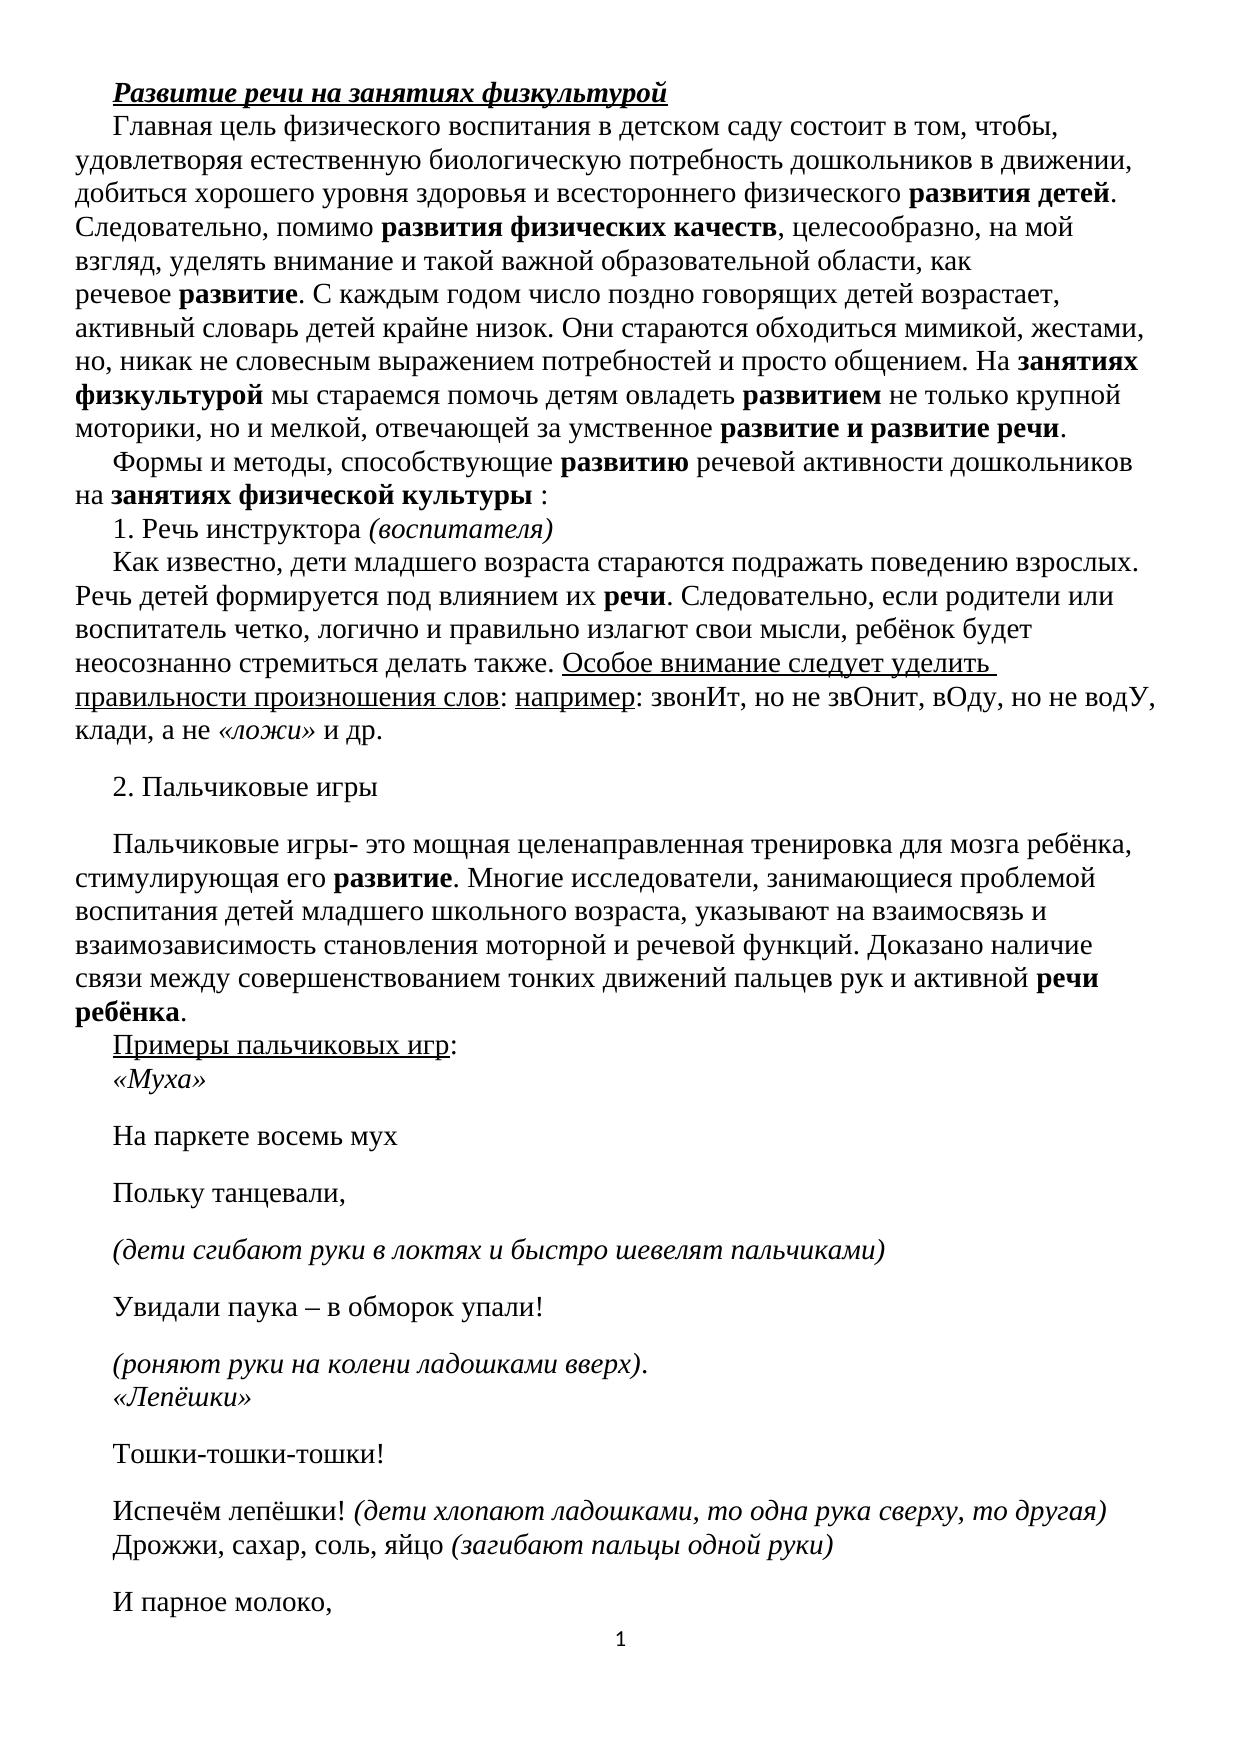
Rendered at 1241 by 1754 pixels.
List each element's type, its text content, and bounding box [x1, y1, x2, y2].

text (дети сгибают руки в локтях и быстро шевелят пальчиками) [75, 1232, 1165, 1266]
text Испечём лепёшки! (дети хлопают ладошками, то одна рука сверху, то другая) [75, 1493, 1165, 1527]
text Тошки-тошки-тошки! [75, 1436, 1165, 1470]
text Как известно, дети младшего возраста стараются подражать поведению взрослых. Речь детей формируется под влиянием их речи. Следовательно, если родители или воспитатель четко, логично и правильно излагют свои мысли, ребёнок будет неосознанно стремиться делать также. Особое внимание следует уделить правильности произношения слов: например: звонИт, но не звОнит, вОду, но не водУ, клади, а не «ложи» и др. [75, 544, 1165, 746]
text «Лепёшки» [75, 1379, 1165, 1413]
text Формы и методы, способствующие развитию речевой активности дошкольников на занятиях физической культуры : [75, 444, 1165, 511]
text Примеры пальчиковых игр: [75, 1027, 1165, 1061]
text И парное молоко, [75, 1584, 1165, 1617]
text Пальчиковые игры- это мощная целенаправленная тренировка для мозга ребёнка, стимулирующая его развитие. Многие исследователи, занимающиеся проблемой воспитания детей младшего школьного возраста, указывают на взаимосвязь и взаимозависимость становления моторной и речевой функций. Доказано наличие связи между совершенствованием тонких движений пальцев рук и активной речи ребёнка. [75, 826, 1165, 1027]
text Увидали паука – в обморок упали! [75, 1289, 1165, 1322]
text «Муха» [75, 1061, 1165, 1094]
text Дрожжи, сахар, соль, яйцо (загибают пальцы одной руки) [75, 1527, 1165, 1561]
text Развитие речи на занятиях физкультурой [75, 75, 1165, 108]
text Главная цель физического воспитания в детском саду состоит в том, чтобы, удовлетворяя естественную биологическую потребность дошкольников в движении, добиться хорошего уровня здоровья и всестороннего физического развития детей. Следовательно, помимо развития физических качеств, целесообразно, на мой взгляд, уделять внимание и такой важной образовательной области, как речевое развитие. С каждым годом число поздно говорящих детей возрастает, активный словарь детей крайне низок. Они стараются обходиться мимикой, жестами, но, никак не словесным выражением потребностей и просто общением. На занятиях физкультурой мы стараемся помочь детям овладеть развитием не только крупной моторики, но и мелкой, отвечающей за умственное развитие и развитие речи. [75, 108, 1165, 444]
text 2. Пальчиковые игры [75, 769, 1165, 803]
text 1. Речь инструктора (воспитателя) [75, 511, 1165, 544]
text Польку танцевали, [75, 1175, 1165, 1208]
text На паркете восемь мух [75, 1118, 1165, 1152]
text (роняют руки на колени ладошками вверх). [75, 1346, 1165, 1379]
